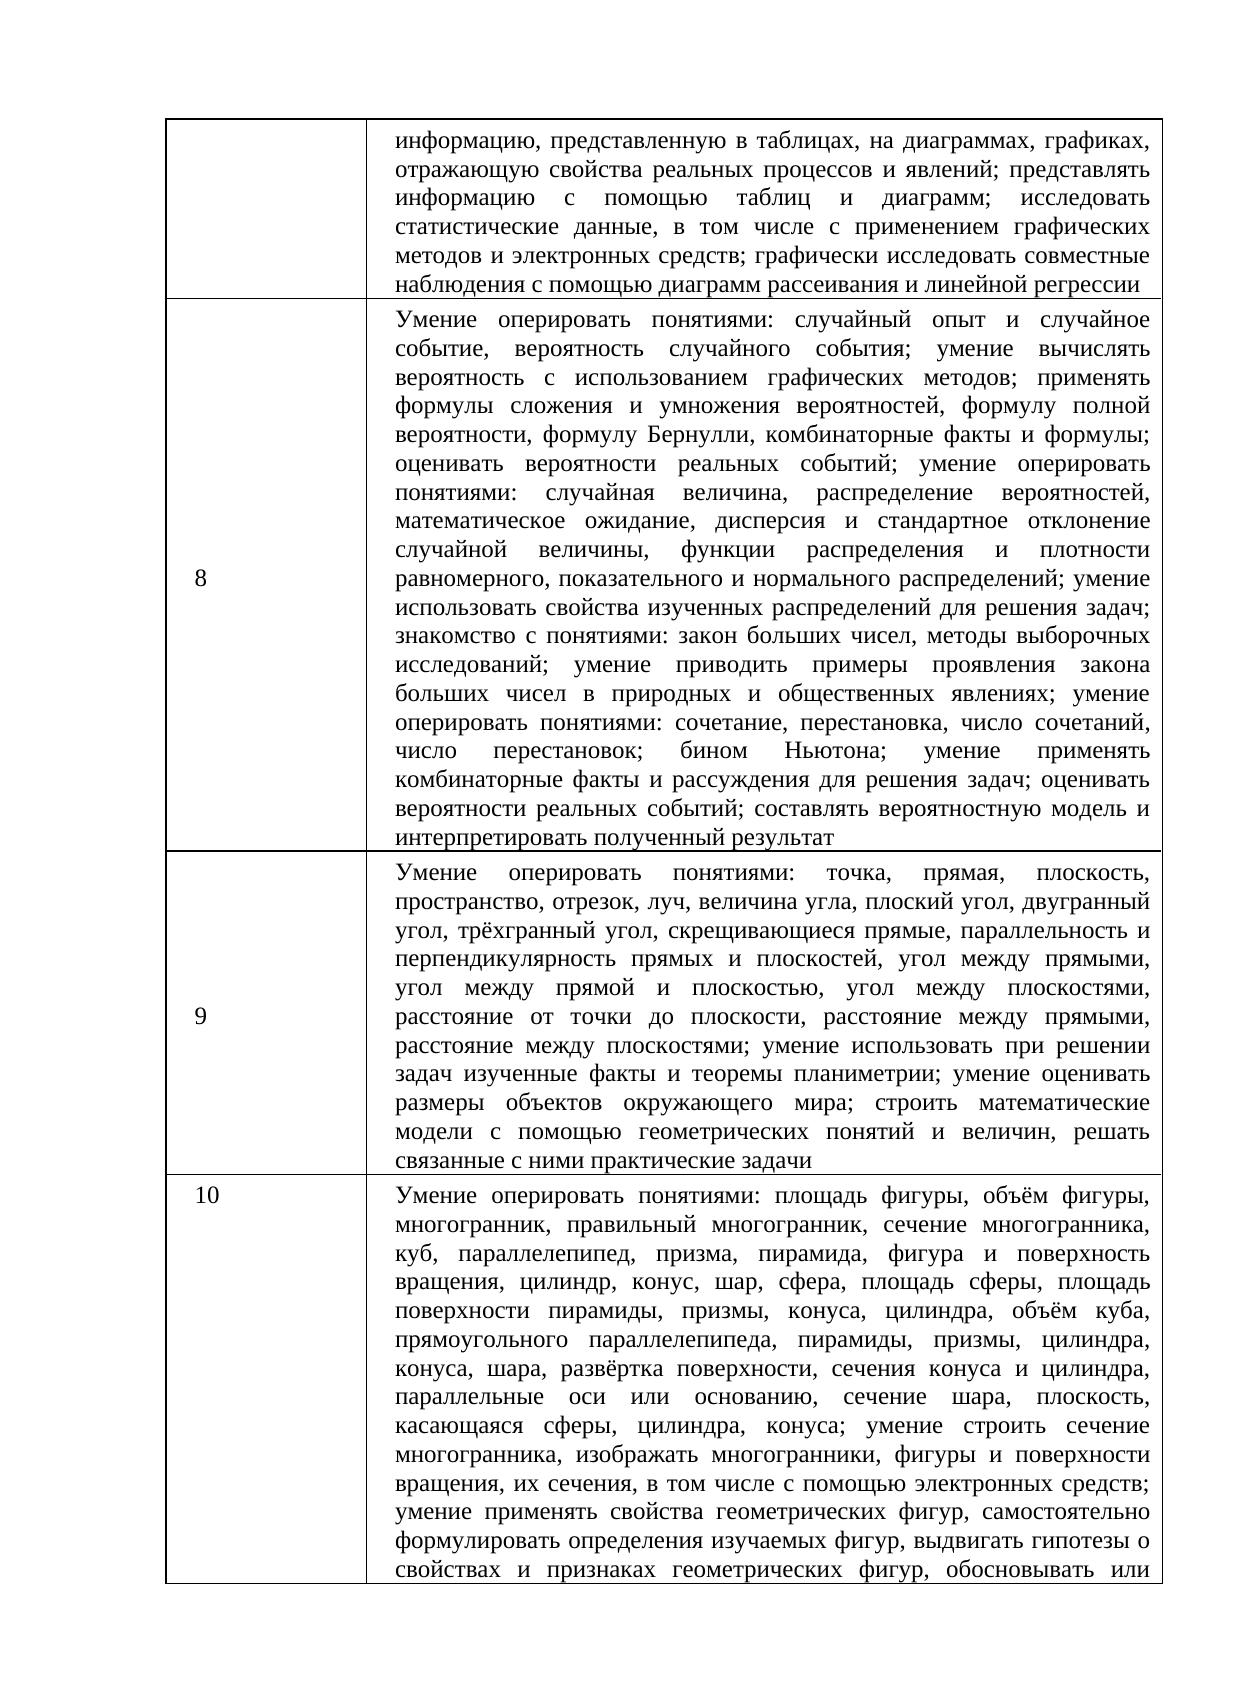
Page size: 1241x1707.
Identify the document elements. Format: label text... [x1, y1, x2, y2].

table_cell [367, 120, 1162, 297]
table_cell 7 [167, 120, 366, 297]
table_cell 10 [167, 1175, 366, 1583]
table_cell 9 [167, 852, 366, 1173]
table_cell Умение оперировать понятиями: случайный опыт и случайное событие, вероятность случайного события; умение вычислять вероятность с использованием графических методов; применять формулы сложения и умножения вероятностей, формулу полной вероятности, формулу Бернулли, комбинаторные факты и формулы; оценивать вероятности реальных событий; умение оперировать понятиями: случайная величина, распределение вероятностей, математическое ожидание, дисперсия и стандартное отклонение случайной величины, функции распределения и плотности равномерного, показательного и нормального распределений; умение использовать свойства изученных распределений для решения задач; знакомство с понятиями: закон больших чисел, методы выборочных исследований; умение приводить примеры проявления закона больших чисел в природных и общественных явлениях; умение оперировать понятиями: сочетание, перестановка, число сочетаний, число перестановок; бином Ньютона; умение применять комбинаторные факты и рассуждения для решения задач; оценивать вероятности реальных событий; составлять вероятностную модель и интерпретировать полученный результат [367, 298, 1162, 850]
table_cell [367, 1174, 1162, 1583]
table_cell Умение оперировать понятиями: точка, прямая, плоскость, пространство, отрезок, луч, величина угла, плоский угол, двугранный угол, трёхгранный угол, скрещивающиеся прямые, параллельность и перпендикулярность прямых и плоскостей, угол между прямыми, угол между прямой и плоскостью, угол между плоскостями, расстояние от точки до плоскости, расстояние между прямыми, расстояние между плоскостями; умение использовать при решении задач изученные факты и теоремы планиметрии; умение оценивать размеры объектов окружающего мира; строить математические модели с помощью геометрических понятий и величин, решать связанные с ними практические задачи [367, 850, 1162, 1173]
table_cell 8 [167, 299, 366, 850]
